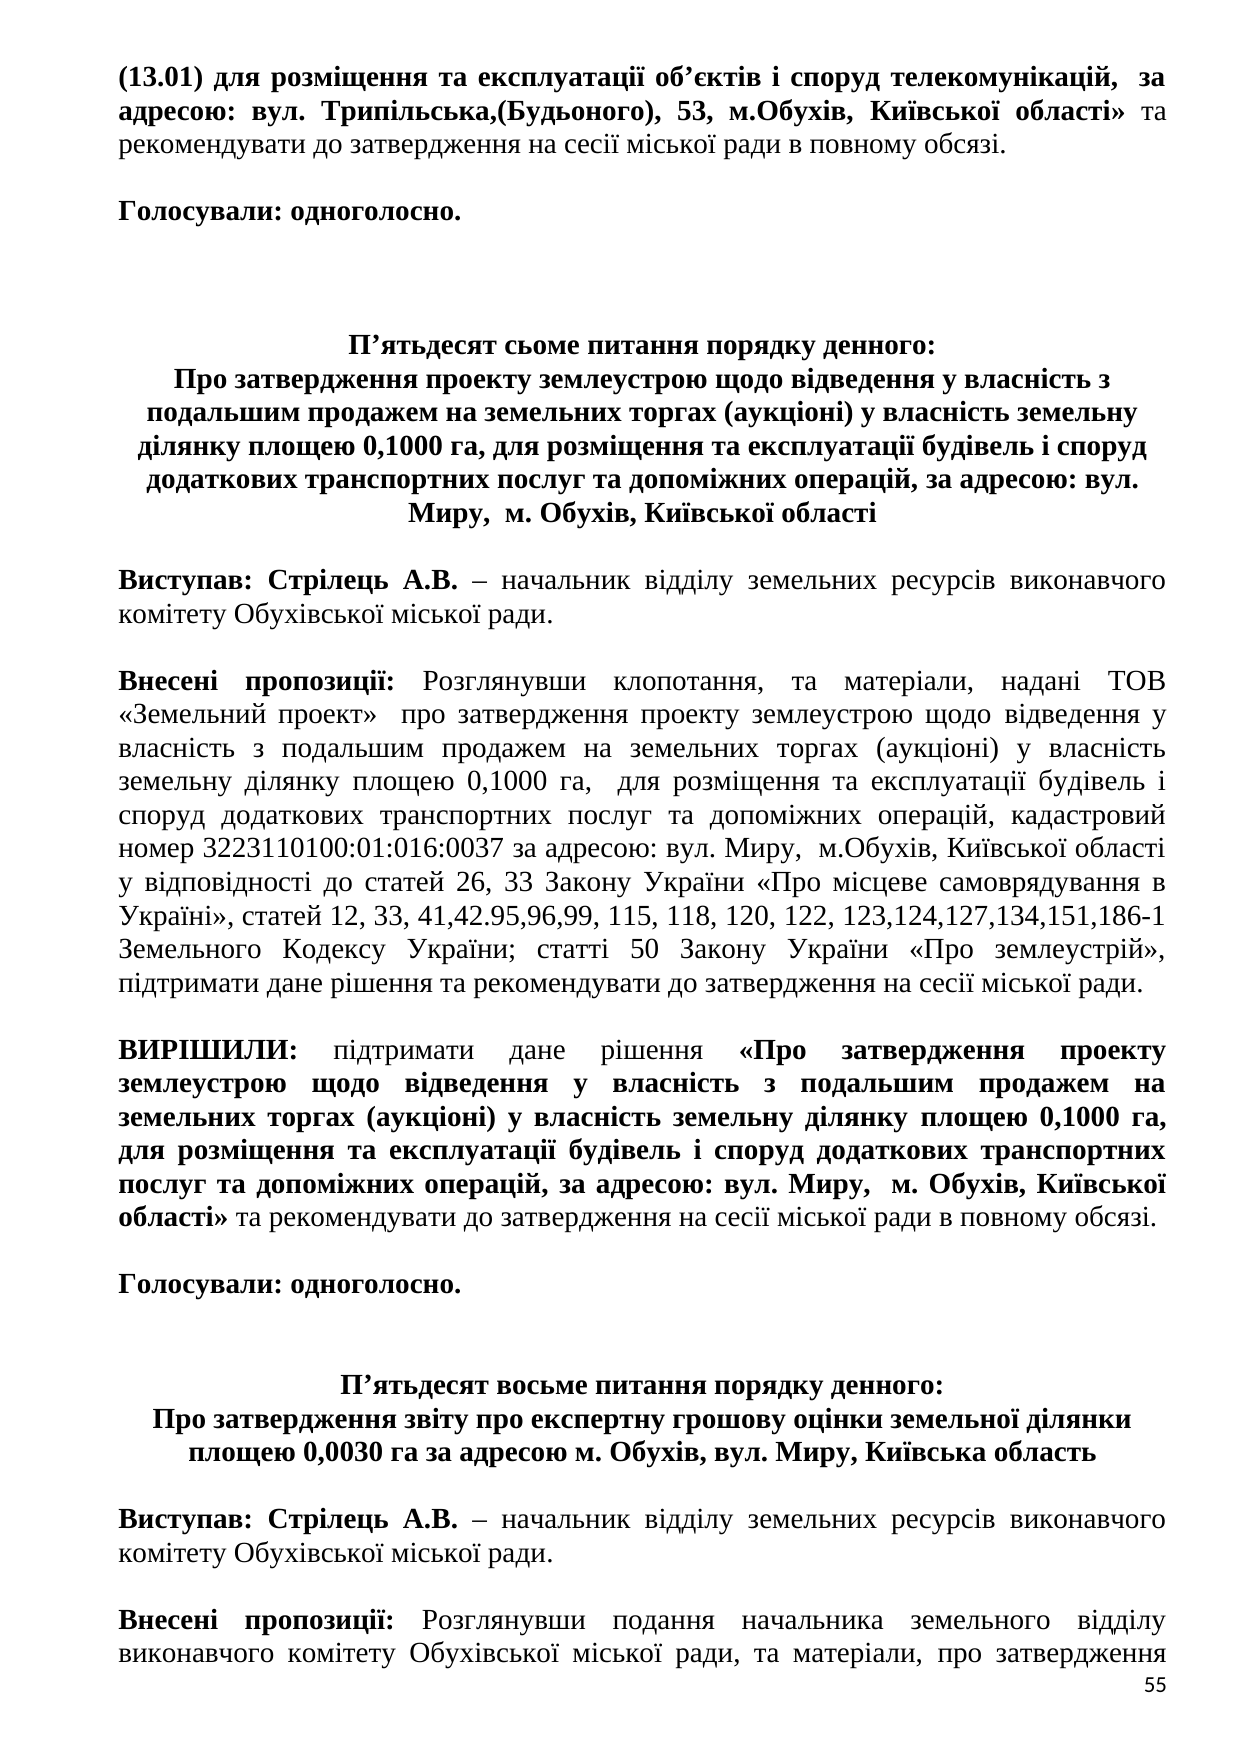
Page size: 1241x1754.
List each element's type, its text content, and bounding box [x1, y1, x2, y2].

list Внесені пропозиції: Розглянувши клопотання, та матеріали, надані ТОВ «Земельний проект» про затвердження проекту землеустрою щодо відведення у власність з подальшим продажем на земельних торгах (аукціоні) у власність земельну ділянку площею 0,1000 га, для розміщення та експлуатації будівель і споруд додаткових транспортних послуг та допоміжних операцій, кадастровий номер 3223110100:01:016:0037 за адресою: вул. Миру, м.Обухів, Київської області у відповідності до статей 26, 33 Закону України «Про місцеве самоврядування в Україні», статей 12, 33, 41,42.95,96,99, 115, 118, 120, 122, 123,124,127,134,151,186-1 Земельного Кодексу України; статті 50 Закону України «Про землеустрій», підтримати дане рішення та рекомендувати до затвердження на сесії міської ради. [118, 663, 1167, 998]
text Про затвердження звіту про експертну грошову оцінки земельної ділянки площею 0,0030 га за адресою м. Обухів, вул. Миру, Київська область [118, 1401, 1167, 1468]
text Виступав: Стрілець А.В. – начальник відділу земельних ресурсів виконавчого комітету Обухівської міської ради. [118, 1501, 1167, 1568]
text П’ятьдесят сьоме питання порядку денного: [118, 327, 1167, 361]
text Виступав: Стрілець А.В. – начальник відділу земельних ресурсів виконавчого комітету Обухівської міської ради. [118, 562, 1167, 629]
text ВИРІШИЛИ: підтримати дане рішення «Про затвердження проекту землеустрою щодо відведення у власність з подальшим продажем на земельних торгах (аукціоні) у власність земельну ділянку площею 0,1000 га, для розміщення та експлуатації будівель і споруд додаткових транспортних послуг та допоміжних операцій, за адресою: вул. Миру, м. Обухів, Київської області» та рекомендувати до затвердження на сесії міської ради в повному обсязі. [118, 1032, 1167, 1233]
text Голосували: одноголосно. [118, 1267, 1167, 1300]
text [118, 59, 1167, 160]
text Про затвердження проекту землеустрою щодо відведення у власність з подальшим продажем на земельних торгах (аукціоні) у власність земельну ділянку площею 0,1000 га, для розміщення та експлуатації будівель і споруд додаткових транспортних послуг та допоміжних операцій, за адресою: вул. Миру, м. Обухів, Київської області [118, 361, 1167, 529]
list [118, 1602, 1167, 1669]
text П’ятьдесят восьме питання порядку денного: [118, 1367, 1167, 1401]
text Голосували: одноголосно. [118, 193, 1167, 227]
